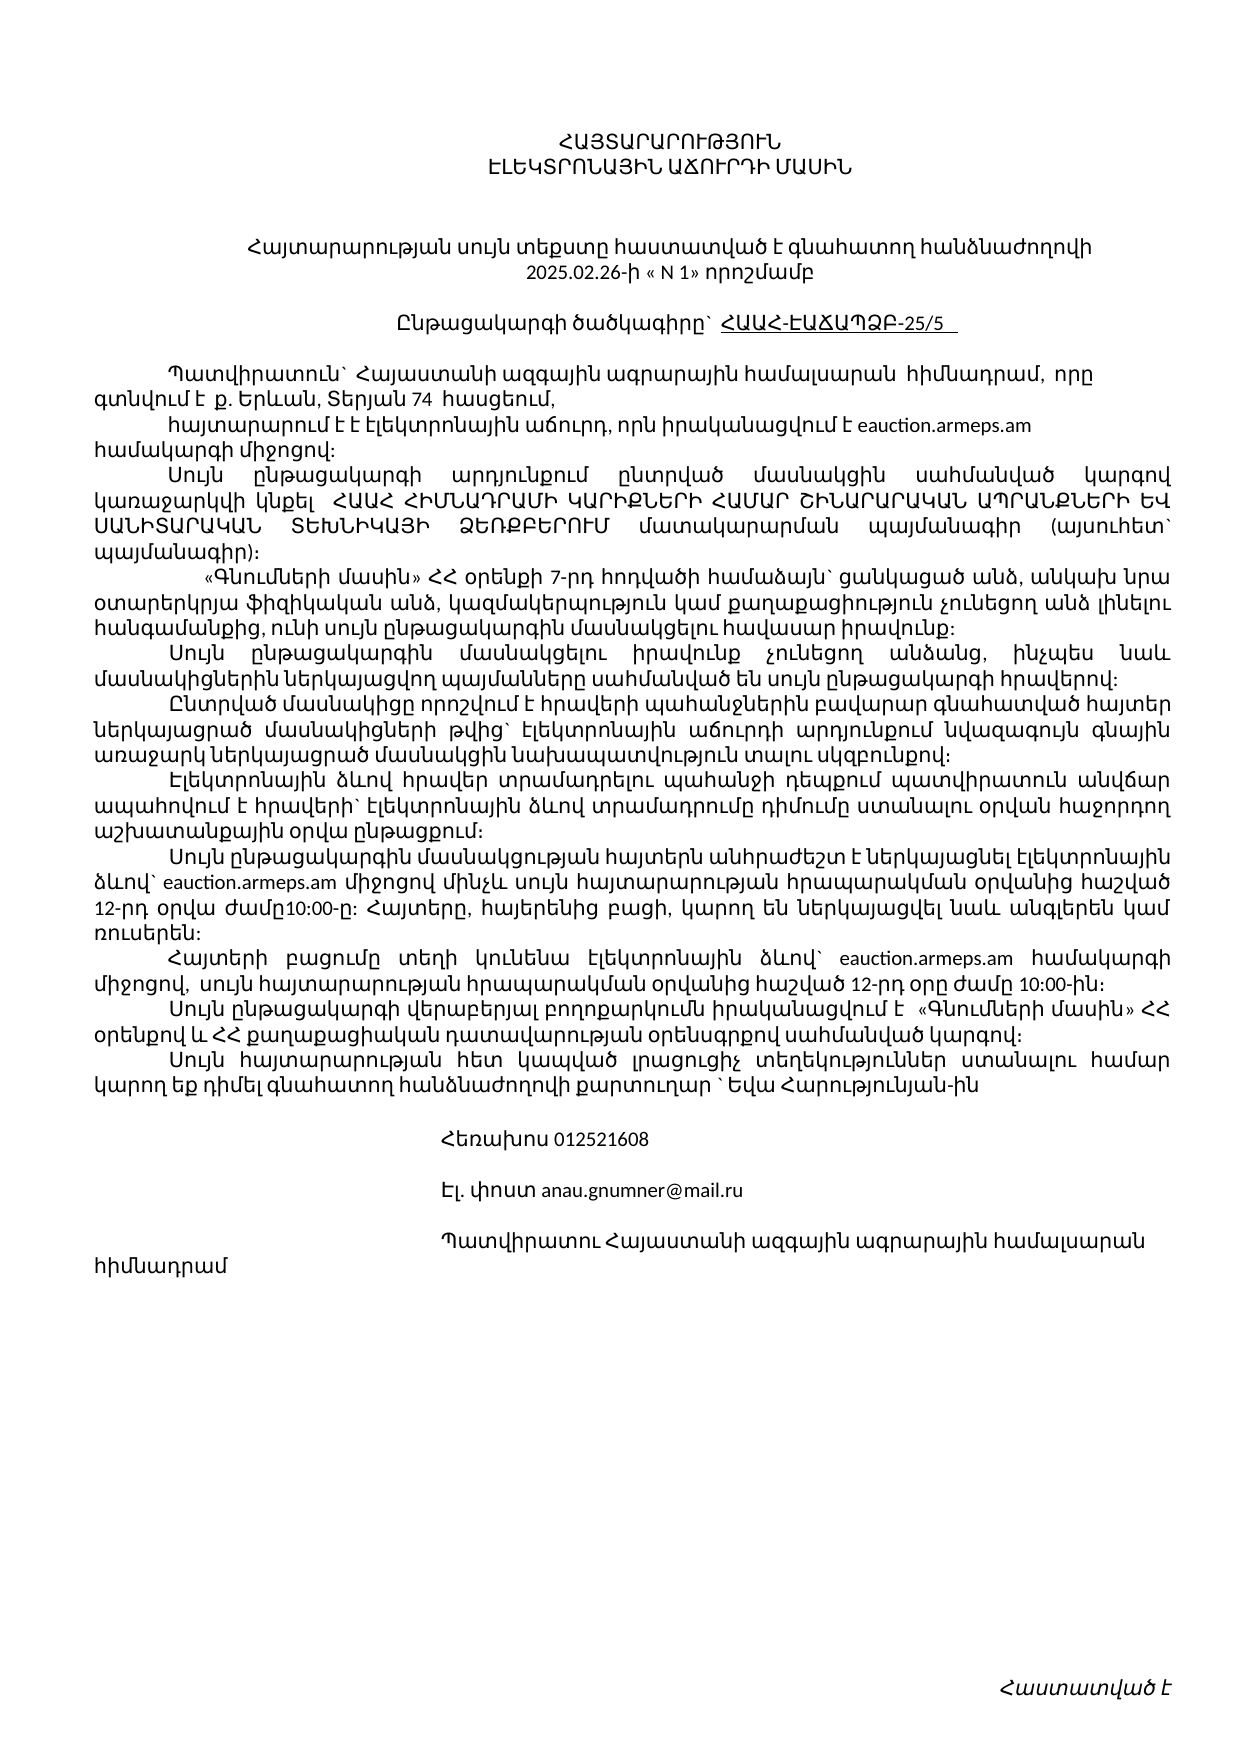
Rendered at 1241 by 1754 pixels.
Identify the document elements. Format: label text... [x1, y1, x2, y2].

text Սույն ընթացակարգին մասնակցության հայտերն անհրաժեշտ է ներկայացնել էլեկտրոնային ձևով` eauction.armeps.am միջոցով մինչև սույն հայտարարության հրապարակման օրվանից հաշված 12-րդ օրվա ժամը10:00-ը: Հայտերը, հայերենից բացի, կարող են ներկայացվել նաև անգլերեն կամ ռուսերեն: [94, 844, 1171, 946]
text Ընթացակարգի ծածկագիրը` ՀԱԱՀ-ԷԱՃԱՊՁԲ-25/5 [94, 310, 1171, 336]
text «Գնումների մասին» ՀՀ օրենքի 7-րդ հոդվածի համաձայն` ցանկացած անձ, անկախ նրա օտարերկրյա ֆիզիկական անձ, կազմակերպություն կամ քաղաքացիություն չունեցող անձ լինելու հանգամանքից, ունի սույն ընթացակարգին մասնակցելու հավասար իրավունք: [94, 564, 1171, 641]
text Էլեկտրոնային ձևով հրավեր տրամադրելու պահանջի դեպքում պատվիրատուն անվճար ապահովում է հրավերի` էլեկտրոնային ձևով տրամադրումը դիմումը ստանալու օրվան հաջորդող աշխատանքային օրվա ընթացքում։ [94, 768, 1171, 844]
text հայտարարում է է էլեկտրոնային աճուրդ, որն իրականացվում է eauction.armeps.am համակարգի միջոցով: [94, 412, 1171, 463]
text Հաստատված է [94, 1675, 1171, 1701]
text Հայտերի բացումը տեղի կունենա էլեկտրոնային ձևով` eauction.armeps.am համակարգի միջոցով, սույն հայտարարության հրապարակման օրվանից հաշված 12-րդ օրը ժամը 10:00-ին։ [94, 946, 1171, 996]
text Սույն ընթացակարգի վերաբերյալ բողոքարկումն իրականացվում է «Գնումների մասին» ՀՀ օրենքով և ՀՀ քաղաքացիական դատավարության օրենսգրքով սահմանված կարգով։ [94, 996, 1171, 1047]
text Սույն հայտարարության հետ կապված լրացուցիչ տեղեկություններ ստանալու համար կարող եք դիմել գնահատող հանձնաժողովի քարտուղար ` Եվա Հարությունյան-ին [94, 1047, 1171, 1098]
text 2025.02.26 -ի « N 1» որոշմամբ [94, 259, 1171, 285]
text Պատվիրատու Հայաստանի ազգային ագրարային համալսարան հիմնադրամ [94, 1228, 1171, 1279]
text Ընտրված մասնակիցը որոշվում է հրավերի պահանջներին բավարար գնահատված հայտեր ներկայացրած մասնակիցների թվից` էլեկտրոնային աճուրդի արդյունքում նվազագույն գնային առաջարկ ներկայացրած մասնակցին նախապատվություն տալու սկզբունքով։ [94, 691, 1171, 768]
text Հայտարարության սույն տեքստը հաստատված է գնահատող հանձնաժողովի [94, 234, 1171, 259]
text Պատվիրատուն` Հայաստանի ազգային ագրարային համալսարան հիմնադրամ , որը գտնվում է ք. Երևան, Տերյան 74 հասցեում, [94, 361, 1171, 412]
text Էլ. փոստ anau.gnumner@mail.ru [94, 1177, 1171, 1203]
text Հեռախոս 012521608 [94, 1126, 1171, 1152]
text ԷԼԵԿՏՐՈՆԱՅԻՆ ԱՃՈՒՐԴԻ ՄԱՍԻՆ [94, 154, 1171, 180]
text Սույն ընթացակարգին մասնակցելու իրավունք չունեցող անձանց, ինչպես նաև մասնակիցներին ներկայացվող պայմանները սահմանված են սույն ընթացակարգի հրավերով: [94, 641, 1171, 691]
text Սույն ընթացակարգի արդյունքում ընտրված մասնակցին սահմանված կարգով կառաջարկվի կնքել ՀԱԱՀ ՀԻՄՆԱԴՐԱՄԻ ԿԱՐԻՔՆԵՐԻ ՀԱՄԱՐ ՇԻՆԱՐԱՐԱԿԱՆ ԱՊՐԱՆՔՆԵՐԻ ԵՎ ՍԱՆԻՏԱՐԱԿԱՆ ՏԵԽՆԻԿԱՅԻ ՁԵՌՔԲԵՐՈՒՄ մատակարարման պայմանագիր (այսուհետ` պայմանագիր)։ [94, 463, 1171, 564]
text ՀԱՅՏԱՐԱՐՈՒԹՅՈՒՆ [94, 129, 1171, 154]
